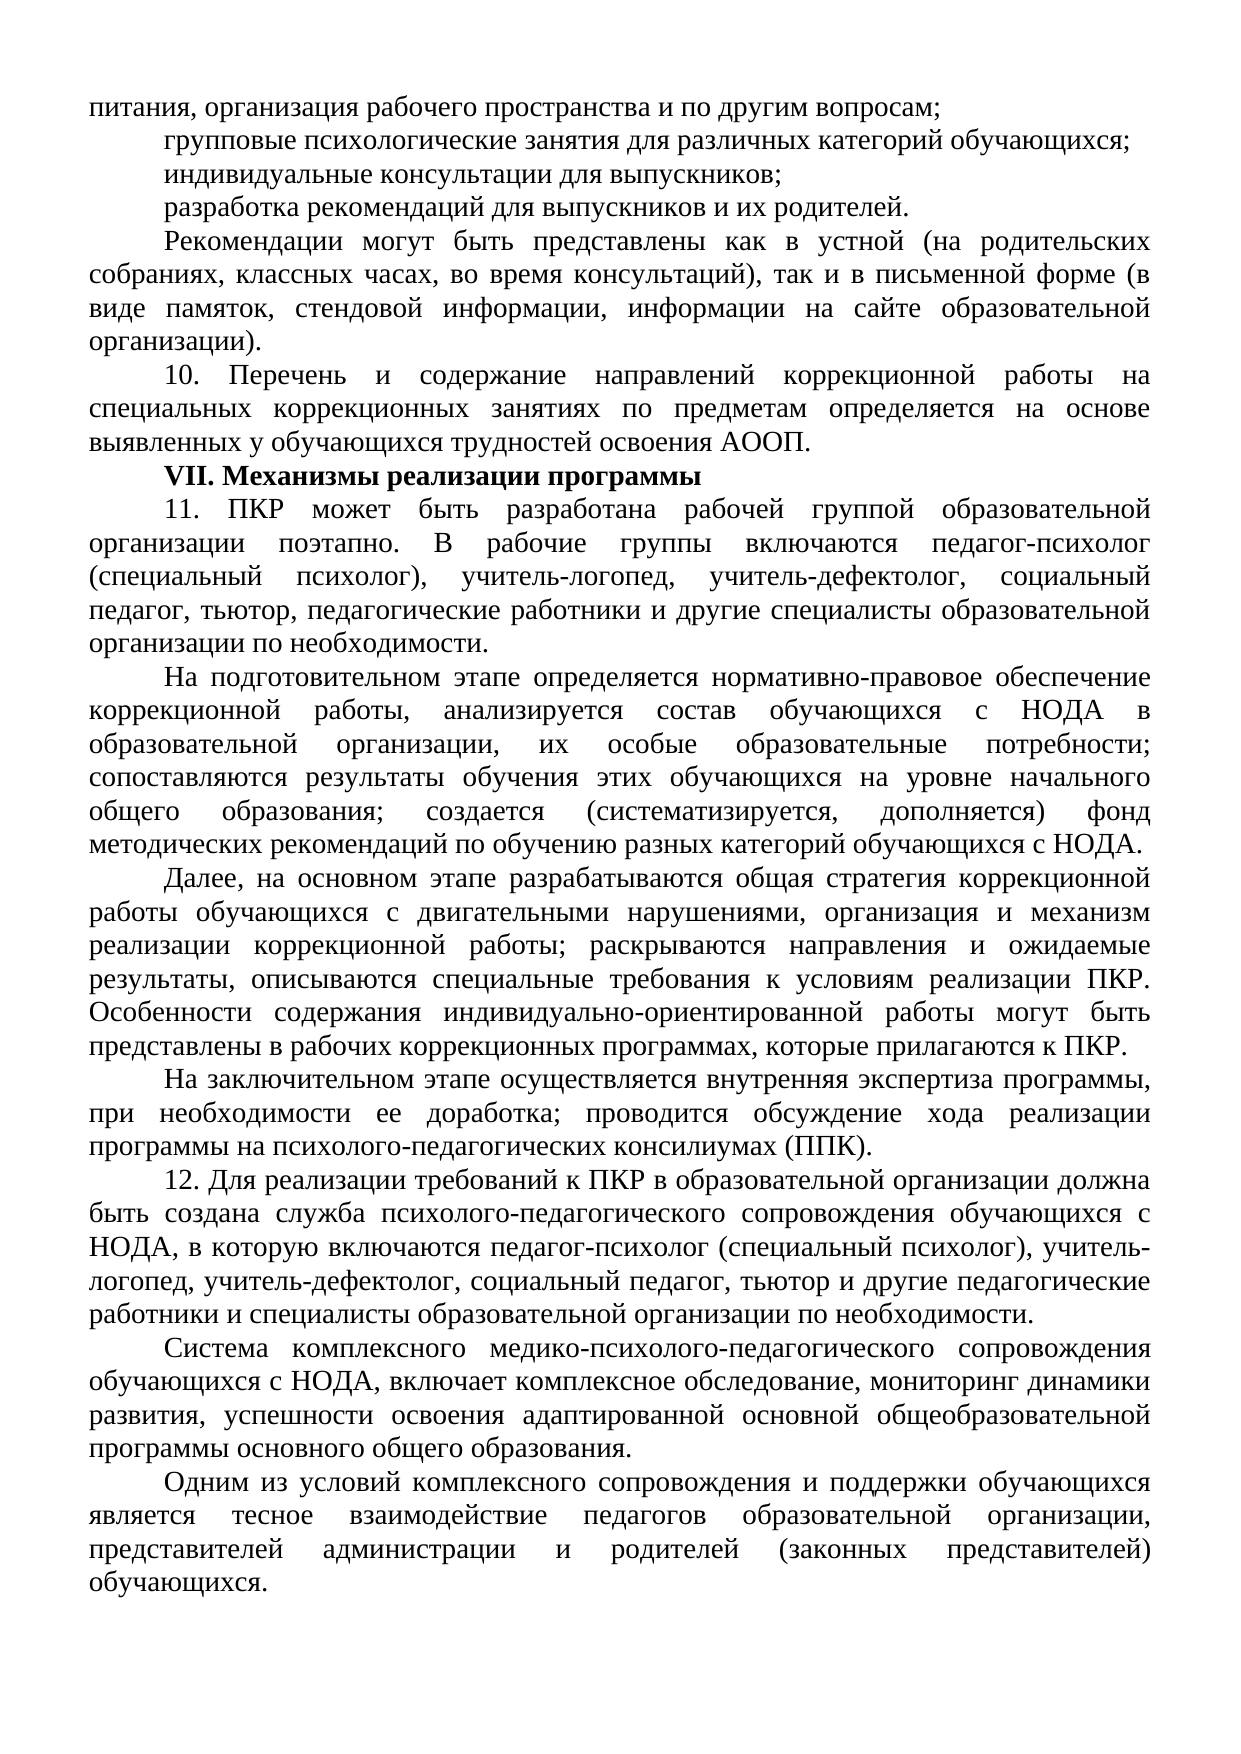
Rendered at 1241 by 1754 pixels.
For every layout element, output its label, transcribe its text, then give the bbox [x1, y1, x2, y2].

text индивидуальные консультации для выпускников; [88, 156, 1152, 189]
text Одним из условий комплексного сопровождения и поддержки обучающихся является тесное взаимодействие педагогов образовательной организации, представителей администрации и родителей (законных представителей) обучающихся. [88, 1464, 1152, 1598]
text Рекомендации могут быть представлены как в устной (на родительских собраниях, классных часах, во время консультаций), так и в письменной форме (в виде памяток, стендовой информации, информации на сайте образовательной организации). [88, 223, 1152, 357]
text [88, 89, 1152, 122]
text 11. ПКР может быть разработана рабочей группой образовательной организации поэтапно. В рабочие группы включаются педагог-психолог (специальный психолог), учитель-логопед, учитель-дефектолог, социальный педагог, тьютор, педагогические работники и другие специалисты образовательной организации по необходимости. [88, 491, 1152, 659]
text групповые психологические занятия для различных категорий обучающихся; [88, 122, 1152, 156]
text На заключительном этапе осуществляется внутренняя экспертиза программы, при необходимости ее доработка; проводится обсуждение хода реализации программы на психолого-педагогических консилиумах (ППК). [88, 1061, 1152, 1162]
text 10. Перечень и содержание направлений коррекционной работы на специальных коррекционных занятиях по предметам определяется на основе выявленных у обучающихся трудностей освоения АООП. [88, 357, 1152, 458]
text На подготовительном этапе определяется нормативно-правовое обеспечение коррекционной работы, анализируется состав обучающихся с НОДА в образовательной организации, их особые образовательные потребности; сопоставляются результаты обучения этих обучающихся на уровне начального общего образования; создается (систематизируется, дополняется) фонд методических рекомендаций по обучению разных категорий обучающихся с НОДА. [88, 659, 1152, 860]
text Система комплексного медико-психолого-педагогического сопровождения обучающихся с НОДА, включает комплексное обследование, мониторинг динамики развития, успешности освоения адаптированной основной общеобразовательной программы основного общего образования. [88, 1330, 1152, 1464]
text Далее, на основном этапе разрабатываются общая стратегия коррекционной работы обучающихся с двигательными нарушениями, организация и механизм реализации коррекционной работы; раскрываются направления и ожидаемые результаты, описываются специальные требования к условиям реализации ПКР. Особенности содержания индивидуально-ориентированной работы могут быть представлены в рабочих коррекционных программах, которые прилагаются к ПКР. [88, 860, 1152, 1061]
text разработка рекомендаций для выпускников и их родителей. [88, 189, 1152, 223]
text VII. Механизмы реализации программы [88, 458, 1152, 491]
text 12. Для реализации требований к ПКР в образовательной организации должна быть создана служба психолого-педагогического сопровождения обучающихся с НОДА, в которую включаются педагог-психолог (специальный психолог), учитель- логопед, учитель-дефектолог, социальный педагог, тьютор и другие педагогические работники и специалисты образовательной организации по необходимости. [88, 1162, 1152, 1330]
